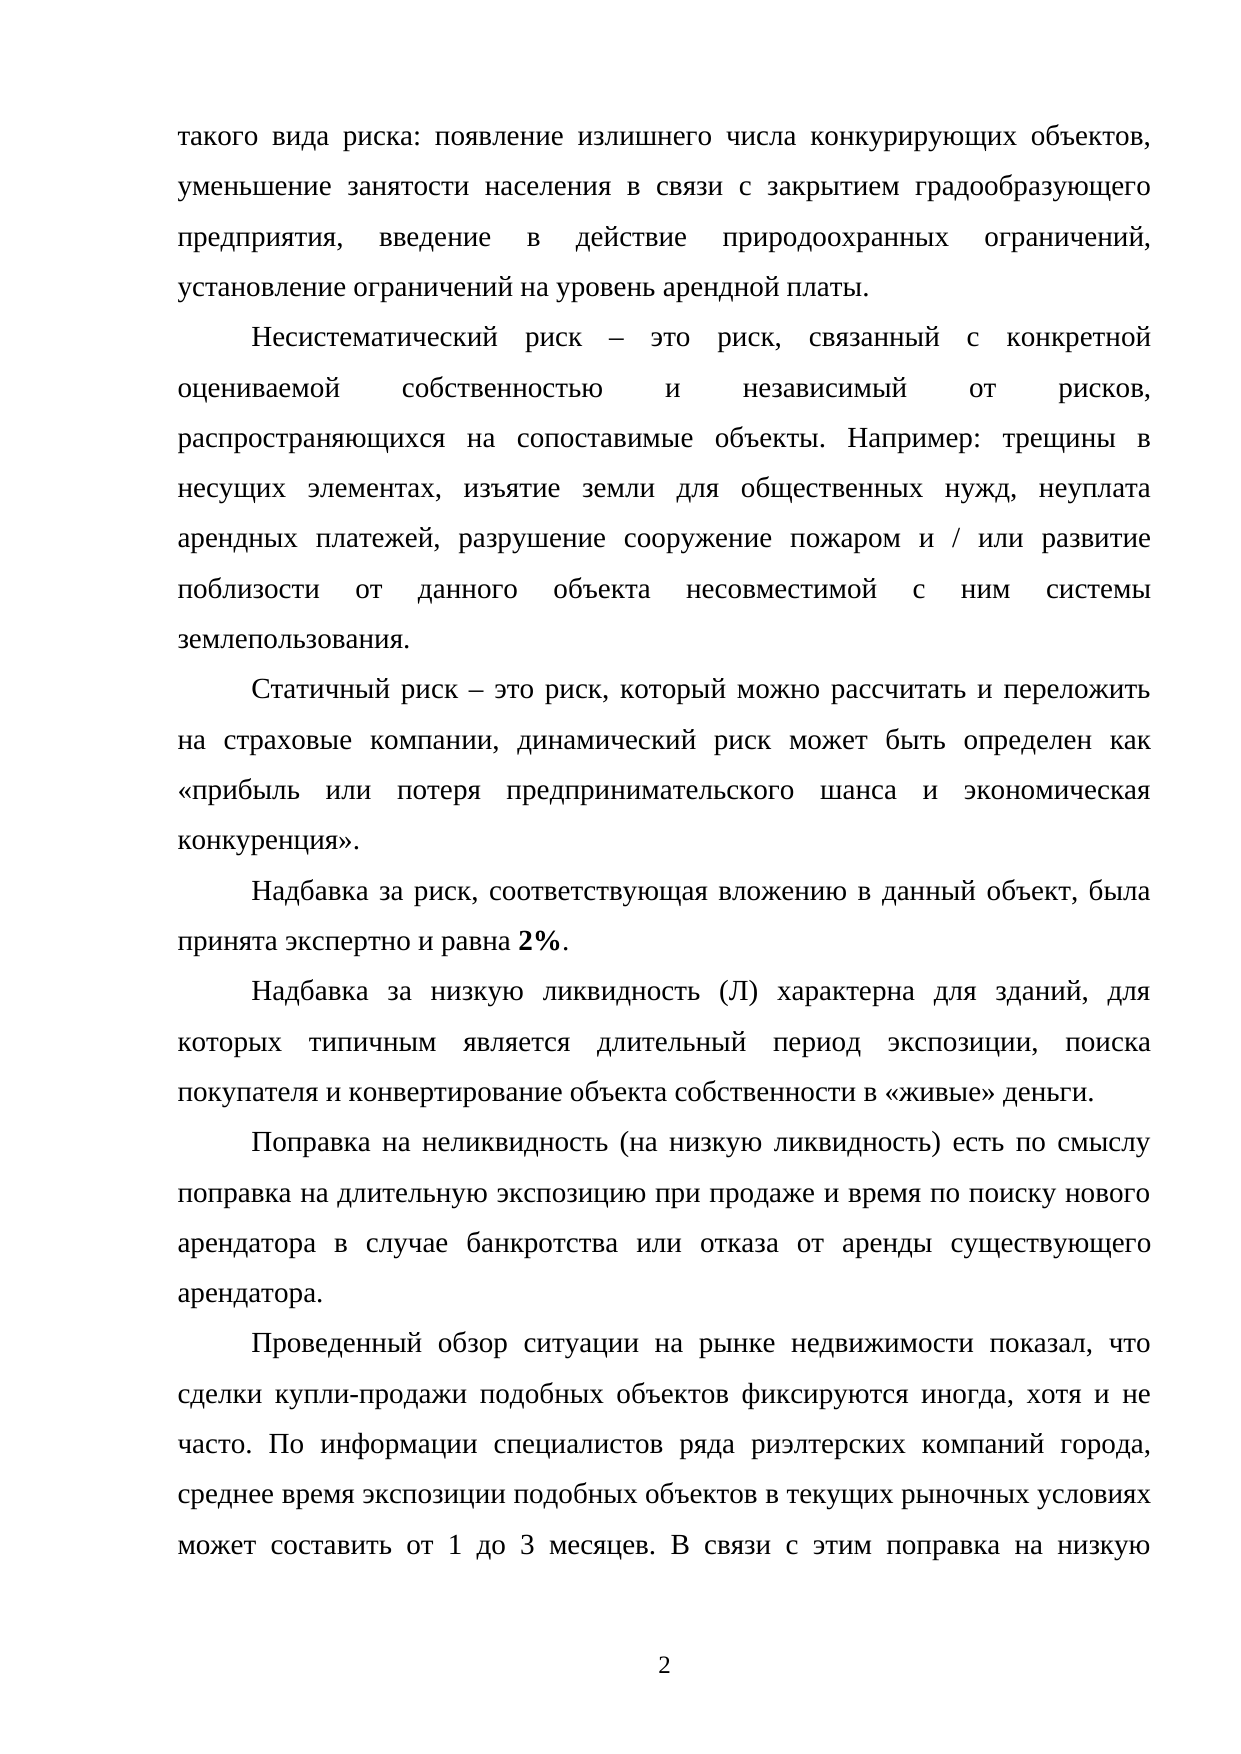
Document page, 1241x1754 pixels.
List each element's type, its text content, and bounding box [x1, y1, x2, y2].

text Статичный риск – это риск, который можно рассчитать и переложить на страховые компании, динамический риск может быть определен как «прибыль или потеря предпринимательского шанса и экономическая конкуренция». [177, 672, 1152, 856]
text Поправка на неликвидность (на низкую ликвидность) есть по смыслу поправка на длительную экспозицию при продаже и время по поиску нового арендатора в случае банкротства или отказа от аренды существующего арендатора. [177, 1124, 1152, 1309]
text Надбавка за низкую ликвидность (Л) характерна для зданий, для которых типичным является длительный период экспозиции, поиска покупателя и конвертирование объекта собственности в «живые» деньги. [177, 973, 1152, 1108]
text Несистематический риск – это риск, связанный с конкретной оцениваемой собственностью и независимый от рисков, распространяющихся на сопоставимые объекты. Например: трещины в несущих элементах, изъятие земли для общественных нужд, неуплата арендных платежей, разрушение сооружение пожаром и / или развитие поблизости от данного объекта несовместимой с ним системы землепользования. [177, 319, 1152, 655]
text Надбавка за риск, соответствующая вложению в данный объект, была принята экспертно и равна 2%. [177, 873, 1152, 957]
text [177, 118, 1152, 303]
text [177, 1326, 1152, 1560]
